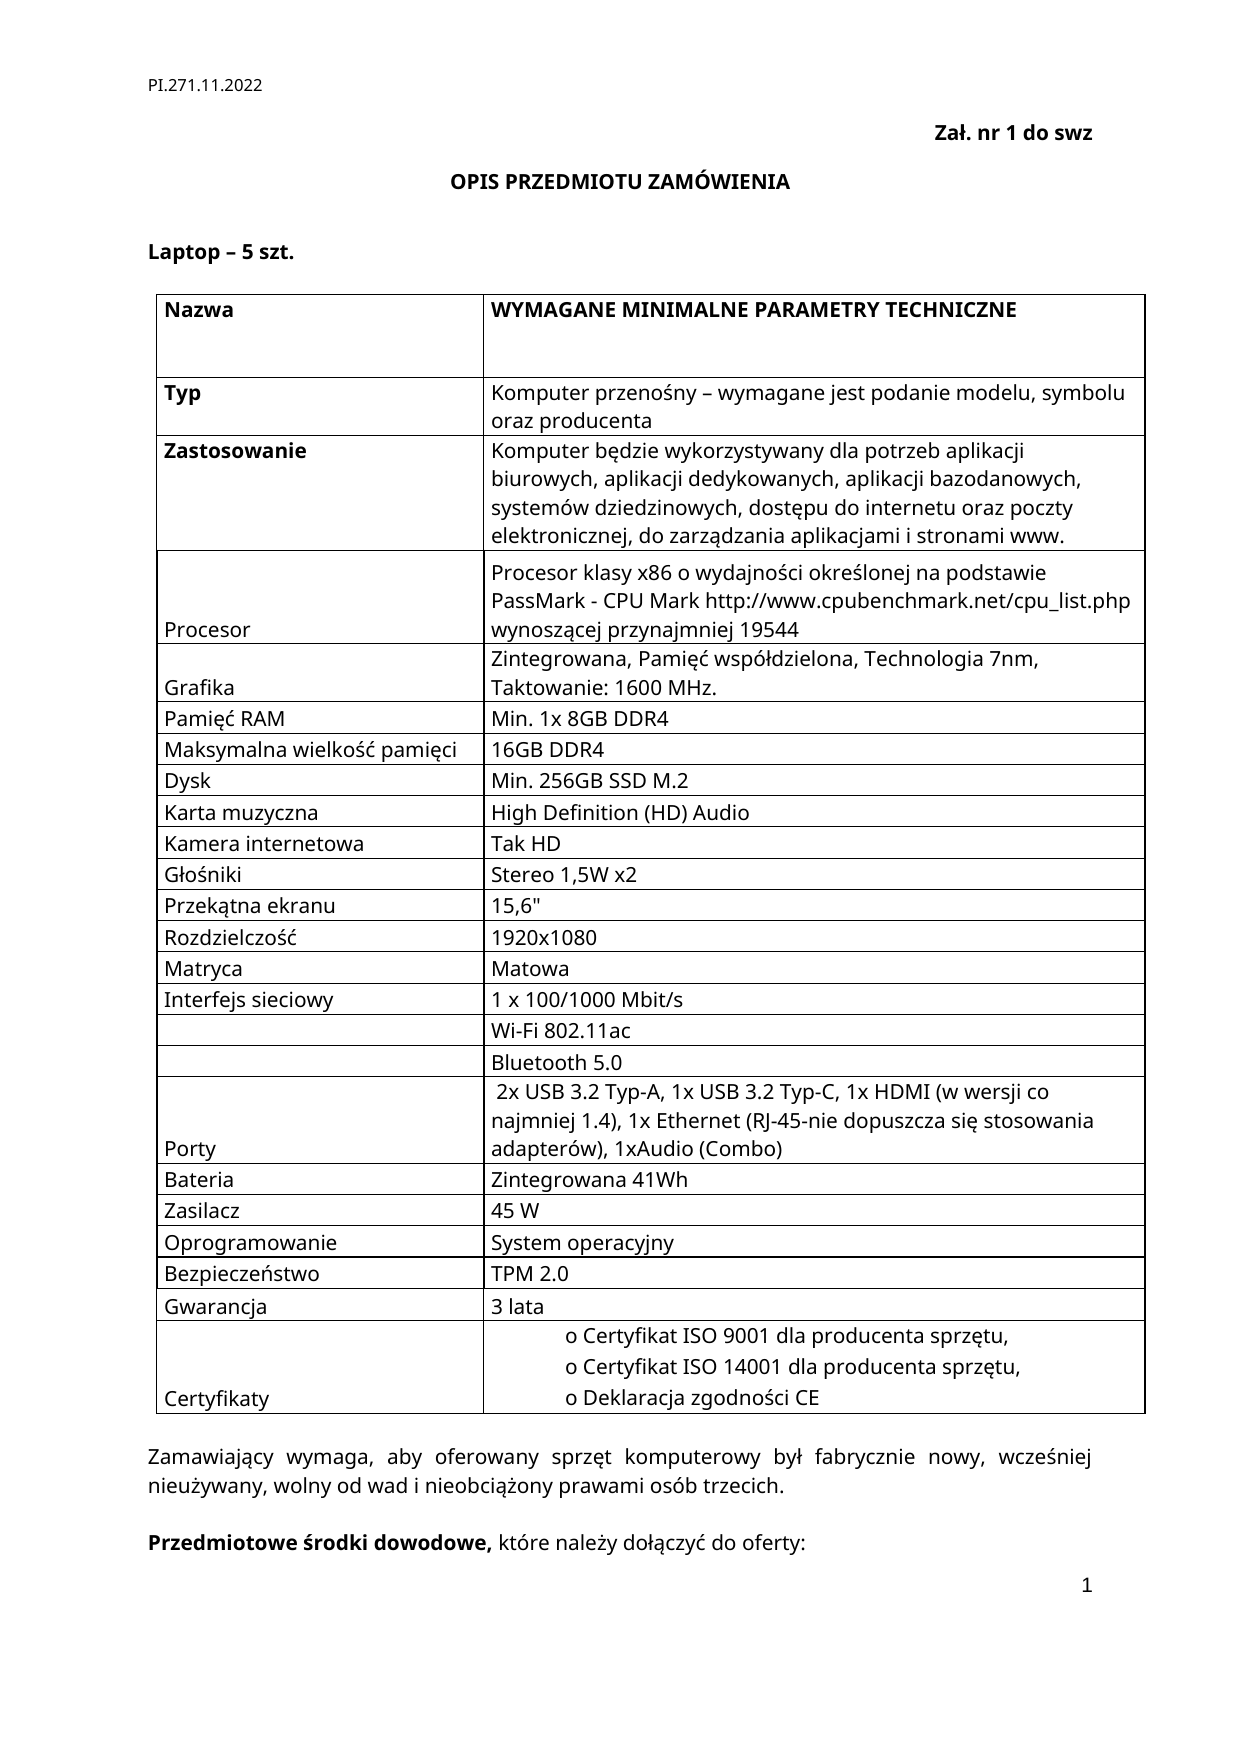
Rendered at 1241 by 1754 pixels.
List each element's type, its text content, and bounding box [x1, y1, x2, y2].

table_cell 2x USB 3.2 Typ-A, 1x USB 3.2 Typ-C, 1x HDMI (w wersji co najmniej 1.4), 1x Ethernet (RJ-45-nie dopuszcza się stosowania adapterów), 1xAudio (Combo) [485, 1077, 1144, 1163]
table_cell Bateria [158, 1164, 483, 1194]
text Zamawiający wymaga, aby oferowany sprzęt komputerowy był fabrycznie nowy, wcześniej nieużywany, wolny od wad i nieobciążony prawami osób trzecich. [148, 1442, 1092, 1499]
table_cell o Certyfikat ISO 9001 dla producenta sprzętu, o Certyfikat ISO 14001 dla producenta sprzętu, o Deklaracja zgodności CE [484, 1321, 1144, 1413]
table_cell Bezpieczeństwo [158, 1258, 483, 1288]
table_cell Porty [158, 1077, 483, 1163]
table_cell Procesor klasy x86 o wydajności określonej na podstawie PassMark - CPU Mark http://www.cpubenchmark.net/cpu_list.php wynoszącej przynajmniej 19544 [485, 551, 1144, 643]
table_cell Maksymalna wielkość pamięci [158, 734, 483, 764]
table_cell TPM 2.0 [485, 1258, 1144, 1288]
table_cell [158, 1015, 483, 1045]
table_cell Komputer będzie wykorzystywany dla potrzeb aplikacji biurowych, aplikacji dedykowanych, aplikacji bazodanowych, systemów dziedzinowych, dostępu do internetu oraz poczty elektronicznej, do zarządzania aplikacjami i stronami www. [484, 436, 1144, 549]
table_cell 45 W [485, 1195, 1144, 1225]
table_cell 16GB DDR4 [485, 734, 1144, 764]
table_cell Stereo 1,5W x2 [485, 859, 1144, 889]
table_cell Matryca [158, 952, 483, 982]
table_cell Interfejs sieciowy [158, 984, 483, 1014]
table_header Nazwa [157, 295, 483, 377]
table_cell Procesor [158, 551, 483, 643]
table_cell Kamera internetowa [158, 827, 483, 857]
table_cell System operacyjny [485, 1226, 1144, 1256]
table_cell Certyfikaty [157, 1321, 483, 1413]
table_cell Typ [157, 378, 483, 435]
table_cell Rozdzielczość [158, 921, 483, 951]
table_cell Karta muzyczna [158, 796, 483, 826]
table_cell 3 lata [484, 1289, 1144, 1320]
table_cell Tak HD [485, 827, 1144, 857]
table_cell Oprogramowanie [158, 1226, 483, 1256]
table_cell Zastosowanie [157, 436, 483, 549]
table_cell Bluetooth 5.0 [485, 1046, 1144, 1076]
table_cell Zintegrowana, Pamięć współdzielona, Technologia 7nm, Taktowanie: 1600 MHz. [485, 644, 1144, 701]
text OPIS PRZEDMIOTU ZAMÓWIENIA [148, 167, 1092, 196]
table_cell Zasilacz [158, 1195, 483, 1225]
table_cell High Definition (HD) Audio [485, 796, 1144, 826]
table_cell Zintegrowana 41Wh [485, 1164, 1144, 1194]
table_cell Głośniki [158, 859, 483, 889]
table_header WYMAGANE MINIMALNE PARAMETRY TECHNICZNE [484, 295, 1144, 377]
table_cell Grafika [158, 644, 483, 701]
table_cell Dysk [158, 765, 483, 795]
table_cell Przekątna ekranu [158, 890, 483, 920]
table_cell Min. 1x 8GB DDR4 [485, 702, 1144, 732]
table_cell 1 x 100/1000 Mbit/s [485, 984, 1144, 1014]
table_cell Komputer przenośny – wymagane jest podanie modelu, symbolu oraz producenta [484, 378, 1144, 435]
table_cell Wi-Fi 802.11ac [485, 1015, 1144, 1045]
table_cell Pamięć RAM [158, 702, 483, 732]
table_cell Min. 256GB SSD M.2 [485, 765, 1144, 795]
table_cell 15,6" [485, 890, 1144, 920]
table_cell 1920x1080 [485, 921, 1144, 951]
text Laptop – 5 szt. [148, 237, 1092, 266]
table_cell [158, 1046, 483, 1076]
table_cell Gwarancja [157, 1289, 483, 1320]
text Przedmiotowe środki dowodowe, które należy dołączyć do oferty: [148, 1528, 1092, 1556]
table_cell Matowa [485, 952, 1144, 982]
text Zał. nr 1 do swz [148, 118, 1092, 147]
